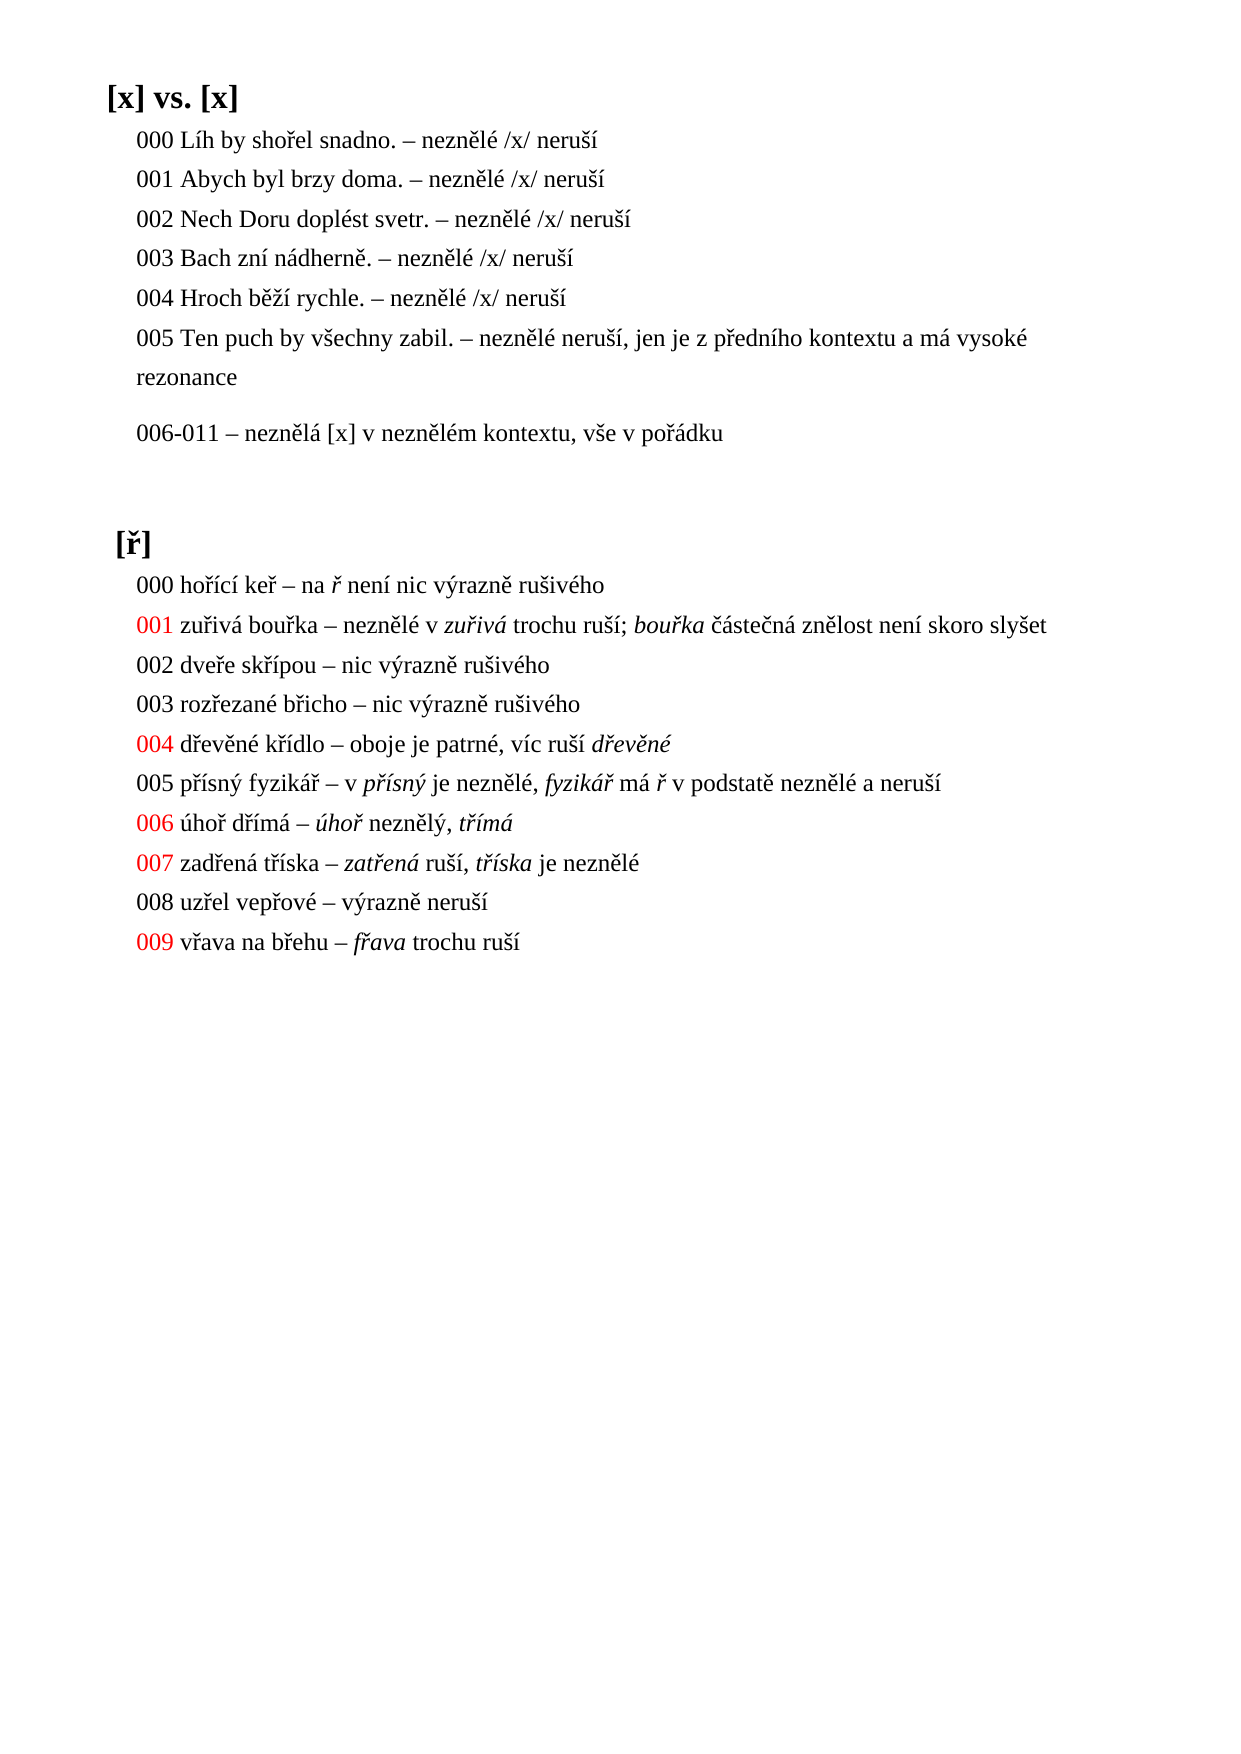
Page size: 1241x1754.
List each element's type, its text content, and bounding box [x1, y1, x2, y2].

text [x] vs. [x] 000 Líh by shořel snadno. – neznělé /x/ neruší 001 Abych byl brzy doma. – neznělé /x/ neruší 002 Nech Doru doplést svetr. – neznělé /x/ neruší 003 Bach zní nádherně. – neznělé /x/ neruší 004 Hroch běží rychle. – neznělé /x/ neruší 005 Ten puch by všechny zabil. – neznělé neruší, jen je z předního kontextu a má vysoké rezonance [106, 77, 1134, 393]
text 006-011 – neznělá [x] v neznělém kontextu, vše v pořádku [106, 410, 1134, 450]
text [ř] 000 hořící keř – na ř není nic výrazně rušivého 001 zuřivá bouřka – neznělé v zuřivá trochu ruší; bouřka částečná znělost není skoro slyšet 002 dveře skřípou – nic výrazně rušivého 003 rozřezané břicho – nic výrazně rušivého 004 dřevěné křídlo – oboje je patrné, víc ruší dřevěné 005 přísný fyzikář – v přísný je neznělé, fyzikář má ř v podstatě neznělé a neruší 006 úhoř dřímá – úhoř neznělý, třímá 007 zadřená tříska – zatřená ruší, tříska je neznělé 008 uzřel vepřové – výrazně neruší 009 vřava na břehu – fřava trochu ruší [106, 523, 1134, 958]
